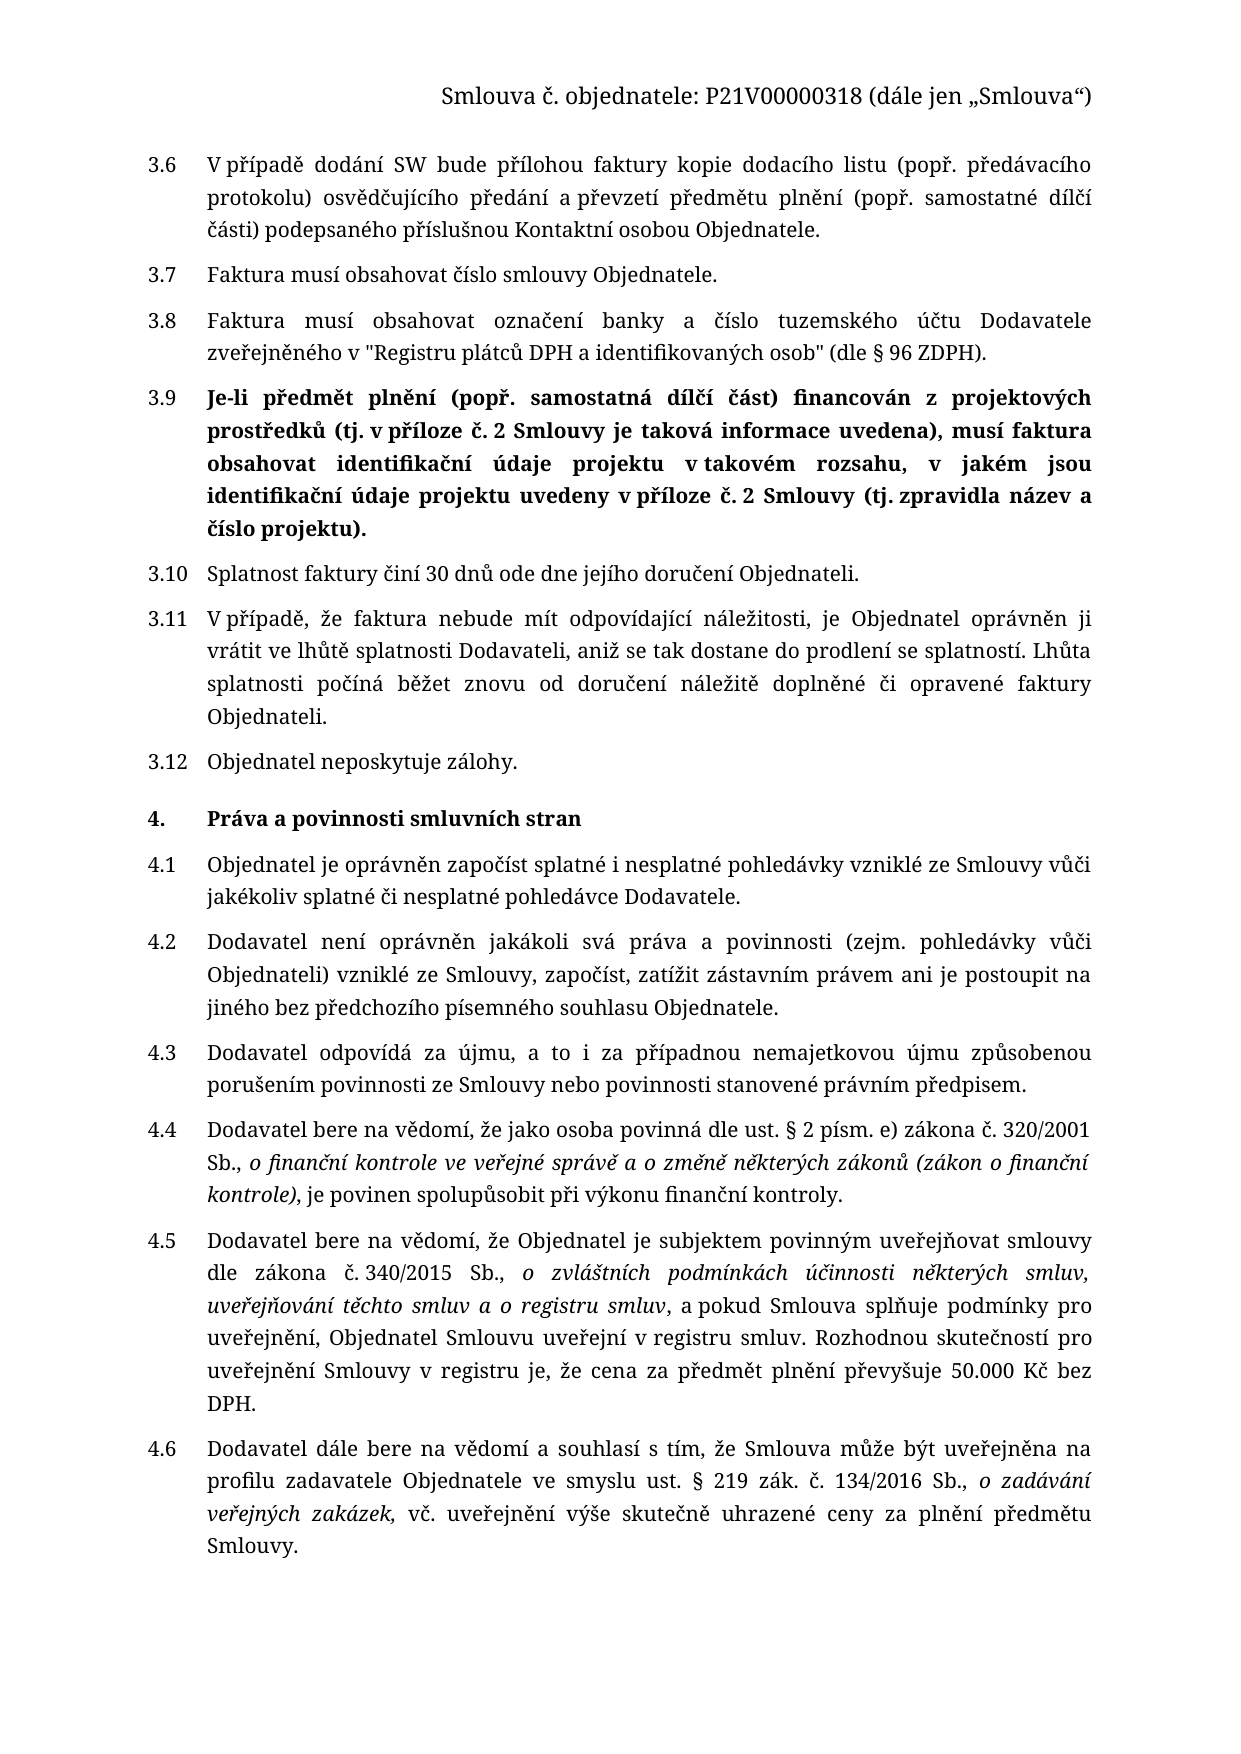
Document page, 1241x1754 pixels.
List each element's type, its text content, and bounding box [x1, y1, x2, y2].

list Dodavatel odpovídá za újmu, a to i za případnou nemajetkovou újmu způsobenou porušením povinnosti ze Smlouvy nebo povinnosti stanovené právním předpisem. [148, 1038, 1092, 1099]
list V případě, že faktura nebude mít odpovídající náležitosti, je Objednatel oprávněn ji vrátit ve lhůtě splatnosti Dodavateli, aniž se tak dostane do prodlení se splatností. Lhůta splatnosti počíná běžet znovu od doručení náležitě doplněné či opravené faktury Objednateli. [148, 604, 1092, 730]
list Dodavatel dále bere na vědomí a souhlasí s tím, že Smlouva může být uveřejněna na profilu zadavatele Objednatele ve smyslu ust. § 219 zák. č. 134/2016 Sb., o zadávání veřejných zakázek, vč. uveřejnění výše skutečně uhrazené ceny za plnění předmětu Smlouvy. [148, 1434, 1092, 1560]
list Je-li předmět plnění (popř. samostatná dílčí část) financován z projektových prostředků (tj. v příloze č. 2 Smlouvy je taková informace uvedena), musí faktura obsahovat identifikační údaje projektu v takovém rozsahu, v jakém jsou identifikační údaje projektu uvedeny v příloze č. 2 Smlouvy (tj. zpravidla název a číslo projektu). [148, 383, 1092, 542]
list Objednatel neposkytuje zálohy. [148, 747, 1092, 775]
list Faktura musí obsahovat číslo smlouvy Objednatele. [148, 261, 1092, 289]
list Dodavatel bere na vědomí, že Objednatel je subjektem povinným uveřejňovat smlouvy dle zákona č. 340/2015 Sb., o zvláštních podmínkách účinnosti některých smluv, uveřejňování těchto smluv a o registru smluv, a pokud Smlouva splňuje podmínky pro uveřejnění, Objednatel Smlouvu uveřejní v registru smluv. Rozhodnou skutečností pro uveřejnění Smlouvy v registru je, že cena za předmět plnění převyšuje 50.000 Kč bez DPH. [148, 1226, 1092, 1417]
list Faktura musí obsahovat označení banky a číslo tuzemského účtu Dodavatele zveřejněného v "Registru plátců DPH a identifikovaných osob" (dle § 96 ZDPH). [148, 306, 1092, 367]
list Splatnost faktury činí 30 dnů ode dne jejího doručení Objednateli. [148, 559, 1092, 587]
list Objednatel je oprávněn započíst splatné i nesplatné pohledávky vzniklé ze Smlouvy vůči jakékoliv splatné či nesplatné pohledávce Dodavatele. [148, 850, 1092, 911]
list V případě dodání SW bude přílohou faktury kopie dodacího listu (popř. předávacího protokolu) osvědčujícího předání a převzetí předmětu plnění (popř. samostatné dílčí části) podepsaného příslušnou Kontaktní osobou Objednatele. [148, 150, 1092, 244]
list Dodavatel není oprávněn jakákoli svá práva a povinnosti (zejm. pohledávky vůči Objednateli) vzniklé ze Smlouvy, započíst, zatížit zástavním právem ani je postoupit na jiného bez předchozího písemného souhlasu Objednatele. [148, 927, 1092, 1021]
list Dodavatel bere na vědomí, že jako osoba povinná dle ust. § 2 písm. e) zákona č. 320/2001 Sb., o finanční kontrole ve veřejné správě a o změně některých zákonů (zákon o finanční kontrole), je povinen spolupůsobit při výkonu finanční kontroly. [148, 1115, 1092, 1209]
list Práva a povinnosti smluvních stran [148, 804, 1092, 833]
